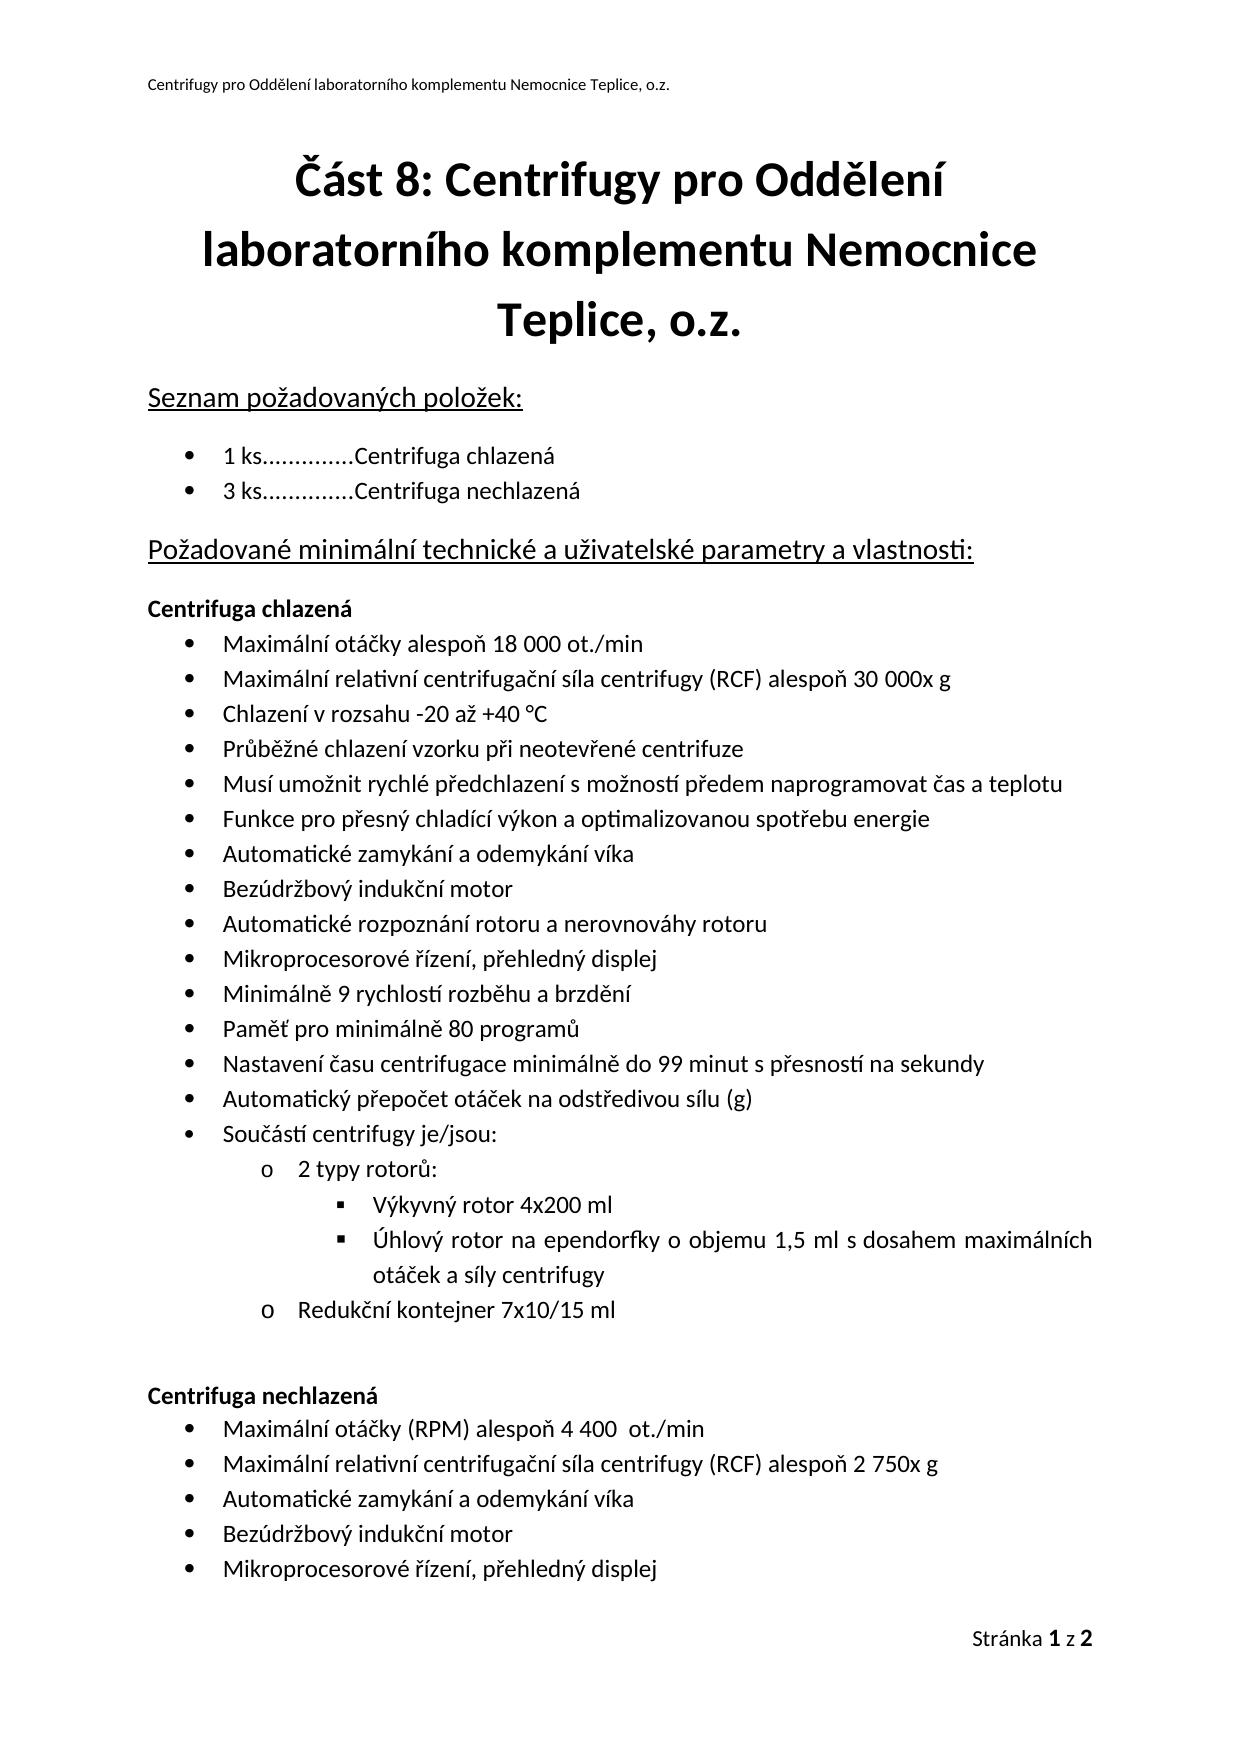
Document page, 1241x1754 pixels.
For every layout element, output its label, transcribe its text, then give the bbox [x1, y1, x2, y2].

list Nastavení času centrifugace minimálně do 99 minut s přesností na sekundy [185, 1048, 1093, 1079]
list Maximální relativní centrifugační síla centrifugy (RCF) alespoň 30 000x g [185, 663, 1093, 694]
list Musí umožnit rychlé předchlazení s možností předem naprogramovat čas a teplotu [185, 768, 1093, 799]
list Minimálně 9 rychlostí rozběhu a brzdění [185, 978, 1093, 1009]
list Maximální relativní centrifugační síla centrifugy (RCF) alespoň 2 750x g [185, 1448, 1093, 1478]
text Centrifuga chlazená [148, 593, 1093, 624]
text Seznam požadovaných položek: [148, 379, 1093, 414]
list Úhlový rotor na ependorfky o objemu 1,5 ml s dosahem maximálních otáček a síly centrifugy [335, 1224, 1093, 1289]
list Maximální otáčky alespoň 18 000 ot./min [185, 628, 1093, 659]
list 2 typy rotorů: [260, 1153, 1093, 1184]
list Automatický přepočet otáček na odstředivou sílu (g) [185, 1083, 1093, 1114]
list Redukční kontejner 7x10/15 ml [260, 1294, 1093, 1326]
text Centrifuga nechlazená [148, 1380, 1093, 1410]
list Automatické zamykání a odemykání víka [185, 838, 1093, 869]
list Automatické zamykání a odemykání víka [185, 1483, 1093, 1513]
list Výkyvný rotor 4x200 ml [335, 1189, 1093, 1219]
list Bezúdržbový indukční motor [185, 1518, 1093, 1548]
list Chlazení v rozsahu -20 až +40 °C [185, 698, 1093, 729]
list Průběžné chlazení vzorku při neotevřené centrifuze [185, 733, 1093, 764]
list 3 ks Centrifuga nechlazená [185, 476, 1093, 506]
list Součástí centrifugy je/jsou: [185, 1118, 1093, 1149]
text Část 8: Centrifugy pro Oddělení laboratorního komplementu Nemocnice Teplice, o.z. [148, 148, 1093, 349]
list Maximální otáčky (RPM) alespoň 4 400 ot./min [185, 1413, 1093, 1443]
list Bezúdržbový indukční motor [185, 873, 1093, 904]
list Automatické rozpoznání rotoru a nerovnováhy rotoru [185, 908, 1093, 939]
text Požadované minimální technické a uživatelské parametry a vlastnosti: [148, 531, 1093, 567]
list 1 ks Centrifuga chlazená [185, 441, 1093, 471]
list Funkce pro přesný chladící výkon a optimalizovanou spotřebu energie [185, 803, 1093, 834]
list Mikroprocesorové řízení, přehledný displej [185, 1553, 1093, 1583]
list Mikroprocesorové řízení, přehledný displej [185, 943, 1093, 974]
list Paměť pro minimálně 80 programů [185, 1013, 1093, 1044]
